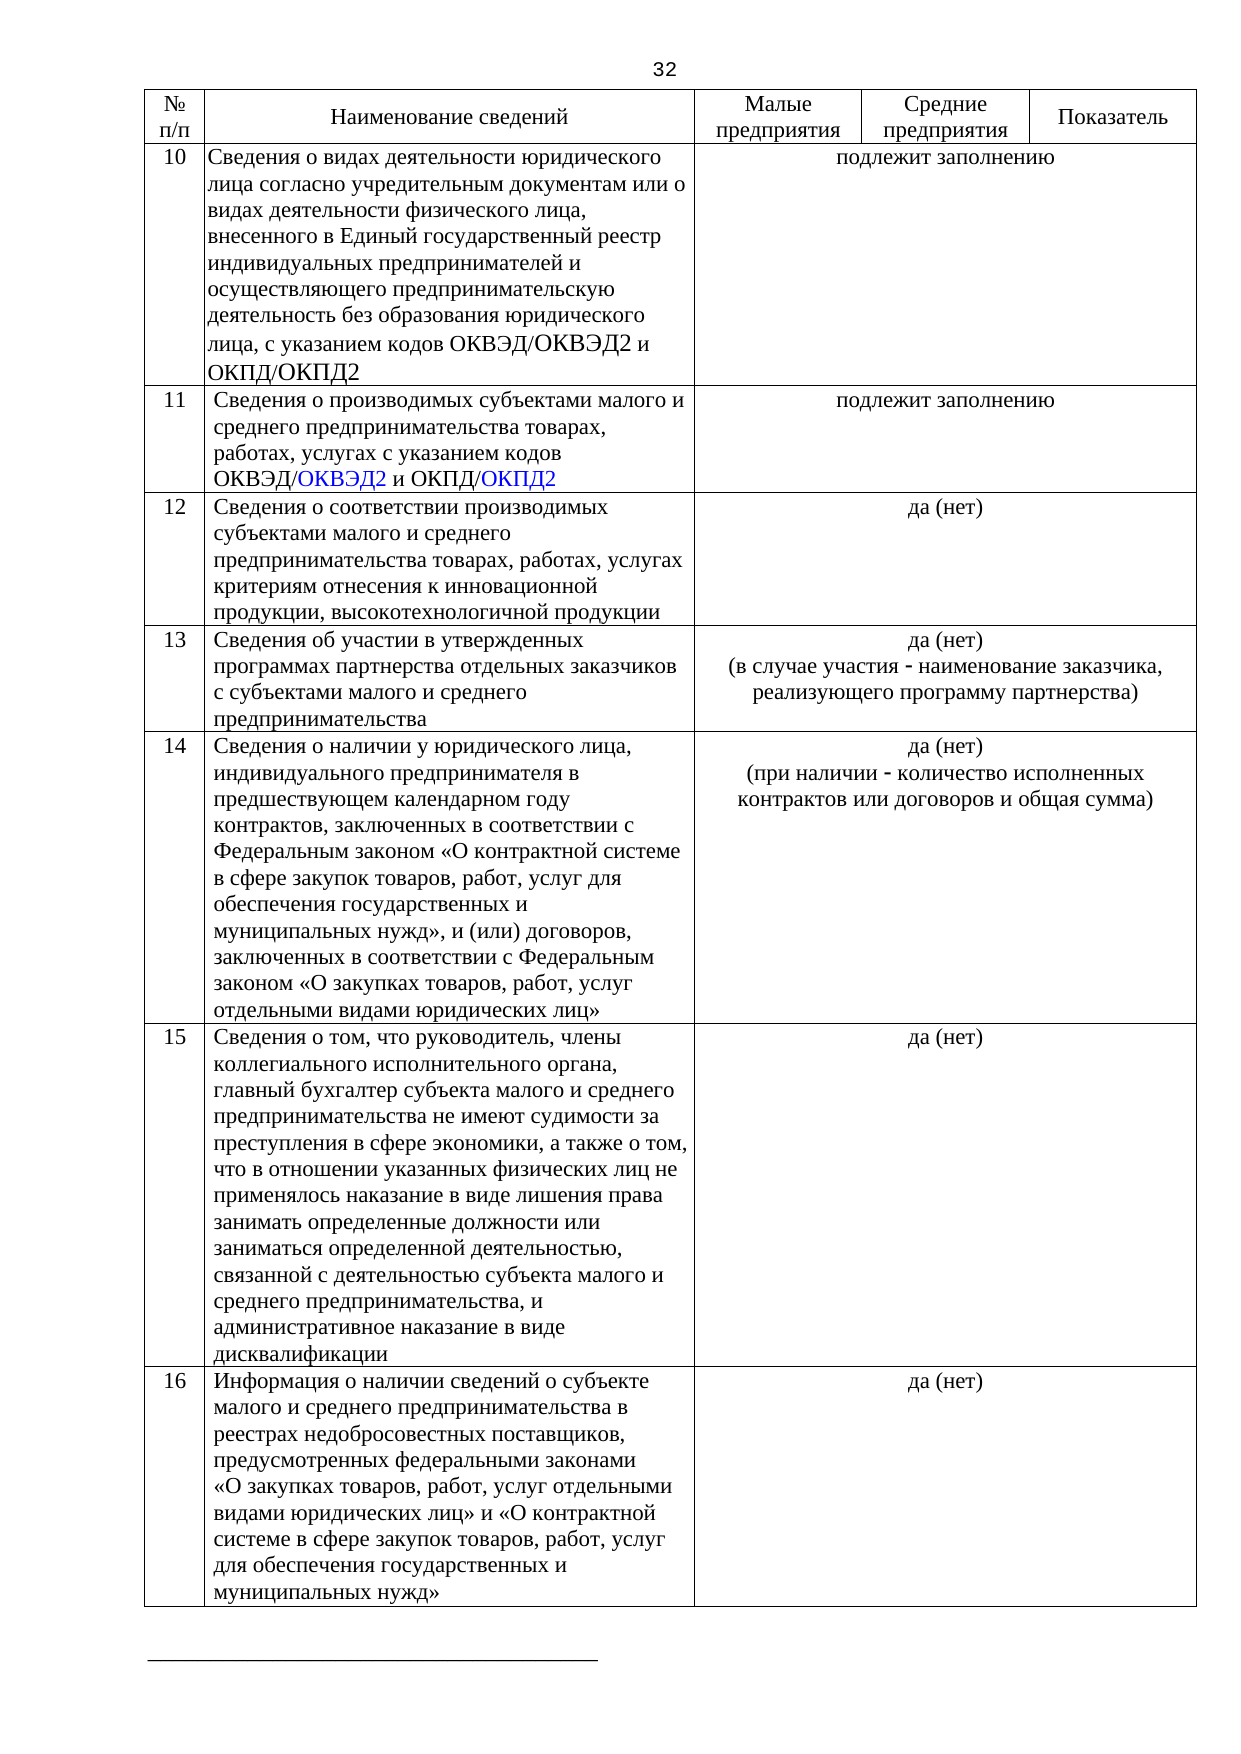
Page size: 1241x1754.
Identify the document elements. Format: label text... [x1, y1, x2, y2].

table_cell да (нет) (при наличии количество исполненных контрактов или договоров и общая сумма) [695, 732, 1196, 1022]
table_cell 16 [145, 1367, 204, 1606]
table_header № п/п [145, 90, 204, 142]
table_header Средние предприятия [862, 90, 1029, 142]
table_cell подлежит заполнению [695, 144, 1196, 385]
table_cell Сведения о видах деятельности юридического лица согласно учредительным документам или о видах деятельности физического лица, внесенного в Единый государственный реестр индивидуальных предпринимателей и осуществляющего предпринимательскую деятельность без образования юридического лица, с указанием кодов ОКВЭД/ОКВЭД2 и ОКПД/ОКПД2 [205, 144, 694, 385]
table_cell да (нет) [695, 1024, 1196, 1366]
table_header Показатель [1030, 90, 1196, 142]
table_cell да (нет) (в случае участия наименование заказчика, реализующего программу партнерства) [695, 626, 1196, 731]
table_cell 11 [145, 386, 204, 492]
table_header Малые предприятия [695, 90, 861, 142]
table_cell 15 [145, 1024, 204, 1366]
table_cell да (нет) [695, 1367, 1196, 1606]
table_cell Информация о наличии сведений о субъекте малого и среднего предпринимательства в реестрах недобросовестных поставщиков, предусмотренных федеральными законами «О закупках товаров, работ, услуг отдельными видами юридических лиц» и «О контрактной системе в сфере закупок товаров, работ, услуг для обеспечения государственных и муниципальных нужд» [205, 1367, 694, 1606]
table_cell 13 [145, 626, 204, 731]
table_cell 10 [145, 144, 204, 385]
table_cell да (нет) [695, 493, 1196, 625]
table_cell подлежит заполнению [695, 386, 1196, 492]
table_cell Сведения о том, что руководитель, члены коллегиального исполнительного органа, главный бухгалтер субъекта малого и среднего предпринимательства не имеют судимости за преступления в сфере экономики, а также о том, что в отношении указанных физических лиц не применялось наказание в виде лишения права занимать определенные должности или заниматься определенной деятельностью, связанной с деятельностью субъекта малого и среднего предпринимательства, и административное наказание в виде дисквалификации [205, 1024, 694, 1366]
table_cell 12 [145, 493, 204, 625]
table_header Наименование сведений [205, 90, 694, 142]
table_cell Сведения о производимых субъектами малого и среднего предпринимательства товарах, работах, услугах с указанием кодов ОКВЭД/ОКВЭД2 и ОКПД/ОКПД2 [205, 386, 694, 492]
table_cell Сведения о наличии у юридического лица, индивидуального предпринимателя в предшествующем календарном году контрактов, заключенных в соответствии с Федеральным законом «О контрактной системе в сфере закупок товаров, работ, услуг для обеспечения государственных и муниципальных нужд», и (или) договоров, заключенных в соответствии с Федеральным законом «О закупках товаров, работ, услуг отдельными видами юридических лиц» [205, 732, 694, 1022]
table_cell 14 [145, 732, 204, 1022]
text ____________________________________ [148, 1635, 1181, 1664]
table_cell Сведения о соответствии производимых субъектами малого и среднего предпринимательства товарах, работах, услугах критериям отнесения к инновационной продукции, высокотехнологичной продукции [205, 493, 694, 625]
table_cell Сведения об участии в утвержденных программах партнерства отдельных заказчиков с субъектами малого и среднего предпринимательства [205, 626, 694, 731]
